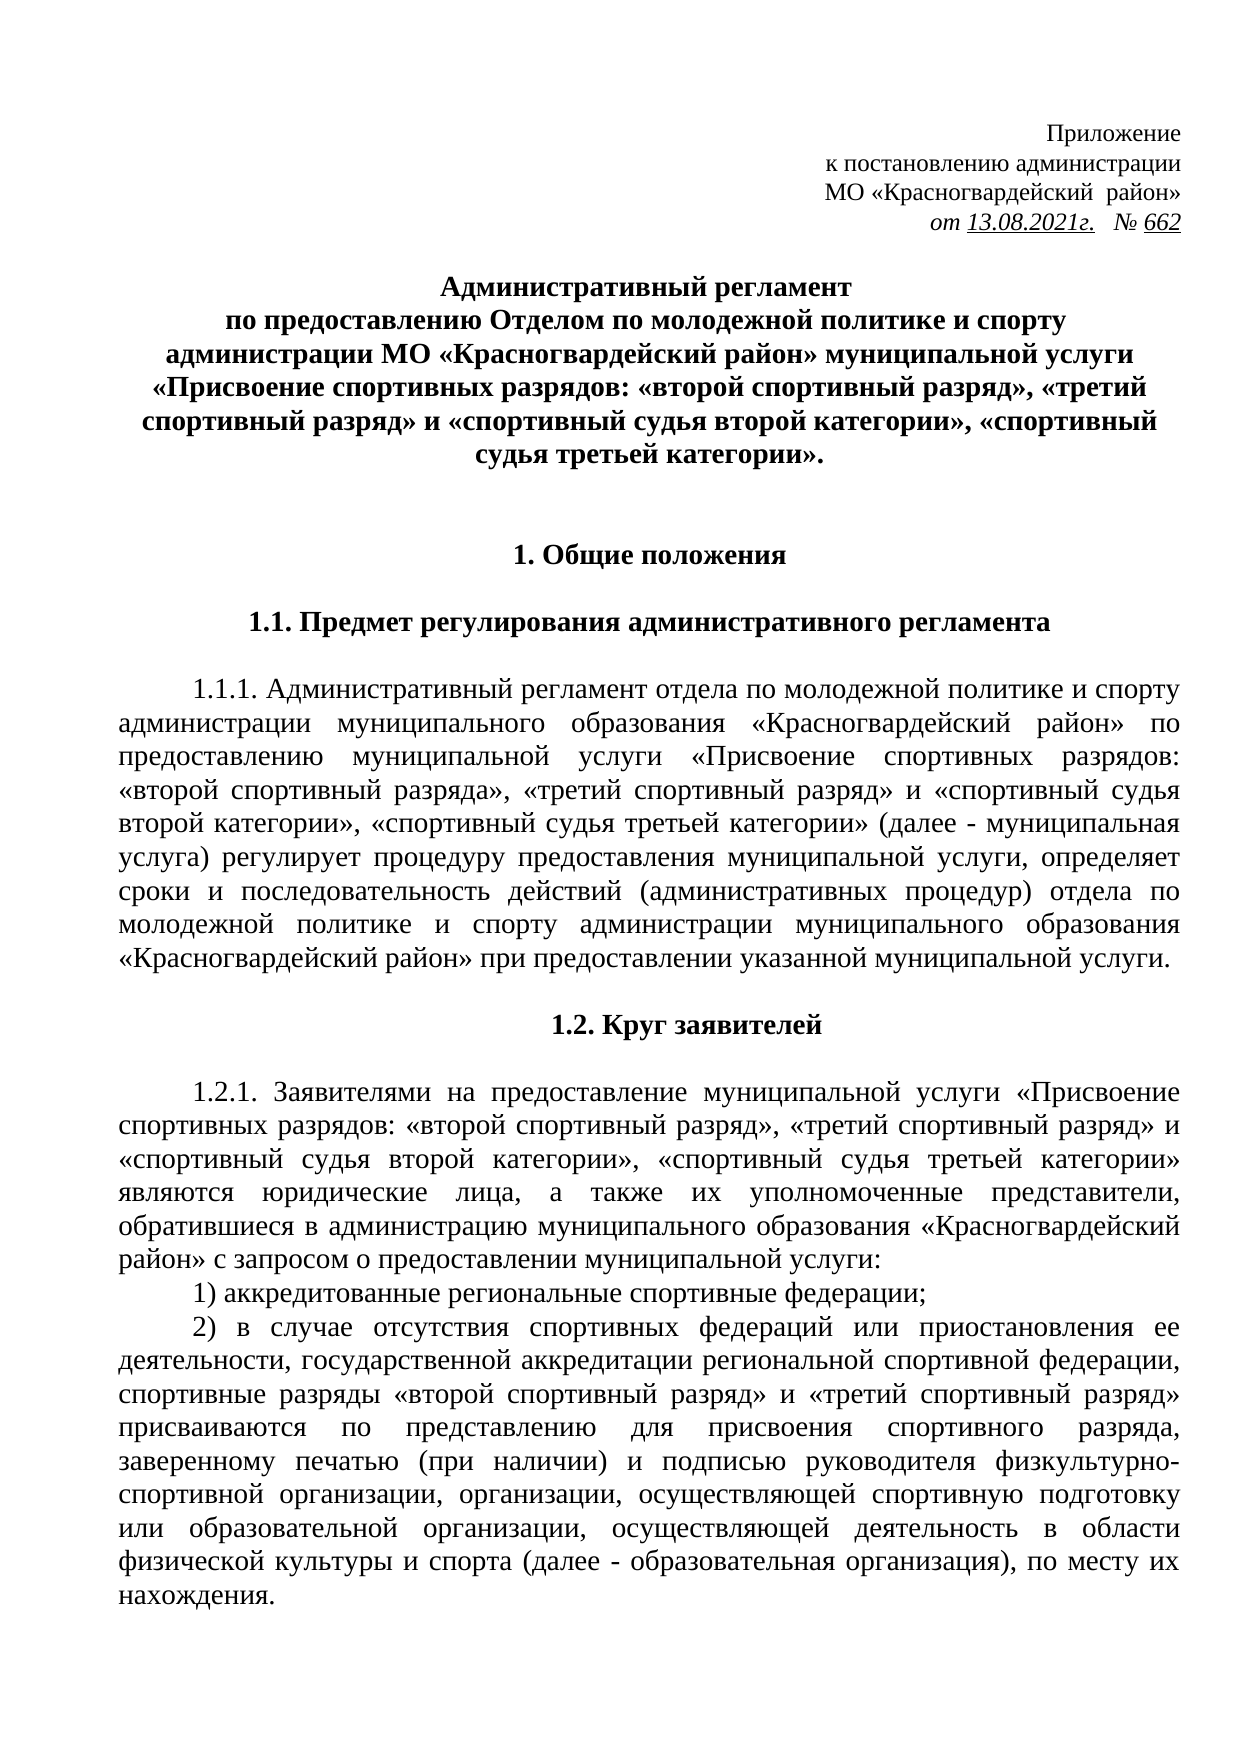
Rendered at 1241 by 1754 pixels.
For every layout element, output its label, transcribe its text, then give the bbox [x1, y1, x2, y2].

text 1) аккредитованные региональные спортивные федерации; [118, 1275, 1181, 1309]
subtitle 1.1. Предмет регулирования административного регламента [118, 604, 1181, 638]
text 2) в случае отсутствия спортивных федераций или приостановления ее деятельности, государственной аккредитации региональной спортивной федерации, спортивные разряды «второй спортивный разряд» и «третий спортивный разряд» присваиваются по представлению для присвоения спортивного разряда, заверенному печатью (при наличии) и подписью руководителя физкультурно-спортивной организации, организации, осуществляющей спортивную подготовку или образовательной организации, осуществляющей деятельность в области физической культуры и спорта (далее - образовательная организация), по месту их нахождения. [118, 1309, 1181, 1611]
text 1.1.1. Административный регламент отдела по молодежной политике и спорту администрации муниципального образования «Красногвардейский район» по предоставлению муниципальной услуги «Присвоение спортивных разрядов: «второй спортивный разряда», «третий спортивный разряд» и «спортивный судья второй категории», «спортивный судья третьей категории» (далее - муниципальная услуга) регулирует процедуру предоставления муниципальной услуги, определяет сроки и последовательность действий (административных процедур) отдела по молодежной политике и спорту администрации муниципального образования «Красногвардейский район» при предоставлении указанной муниципальной услуги. [118, 671, 1181, 973]
subtitle Административный регламент по предоставлению Отделом по молодежной политике и спорту администрации МО «Красногвардейский район» муниципальной услуги «Присвоение спортивных разрядов: «второй спортивный разряд», «третий спортивный разряд» и «спортивный судья второй категории», «спортивный судья третьей категории». [118, 269, 1181, 470]
subtitle 1. Общие положения [118, 537, 1181, 571]
text 1.2.1. Заявителями на предоставление муниципальной услуги «Присвоение спортивных разрядов: «второй спортивный разряд», «третий спортивный разряд» и «спортивный судья второй категории», «спортивный судья третьей категории» являются юридические лица, а также их уполномоченные представители, обратившиеся в администрацию муниципального образования «Красногвардейский район» с запросом о предоставлении муниципальной услуги: [118, 1074, 1181, 1275]
subtitle 1.2. Круг заявителей [118, 1007, 1181, 1040]
text Приложение [118, 118, 1181, 148]
text МО «Красногвардейский район» [118, 177, 1181, 207]
text к постановлению администрации [118, 148, 1181, 177]
text от 13.08.2021г. № 662 [118, 207, 1181, 235]
